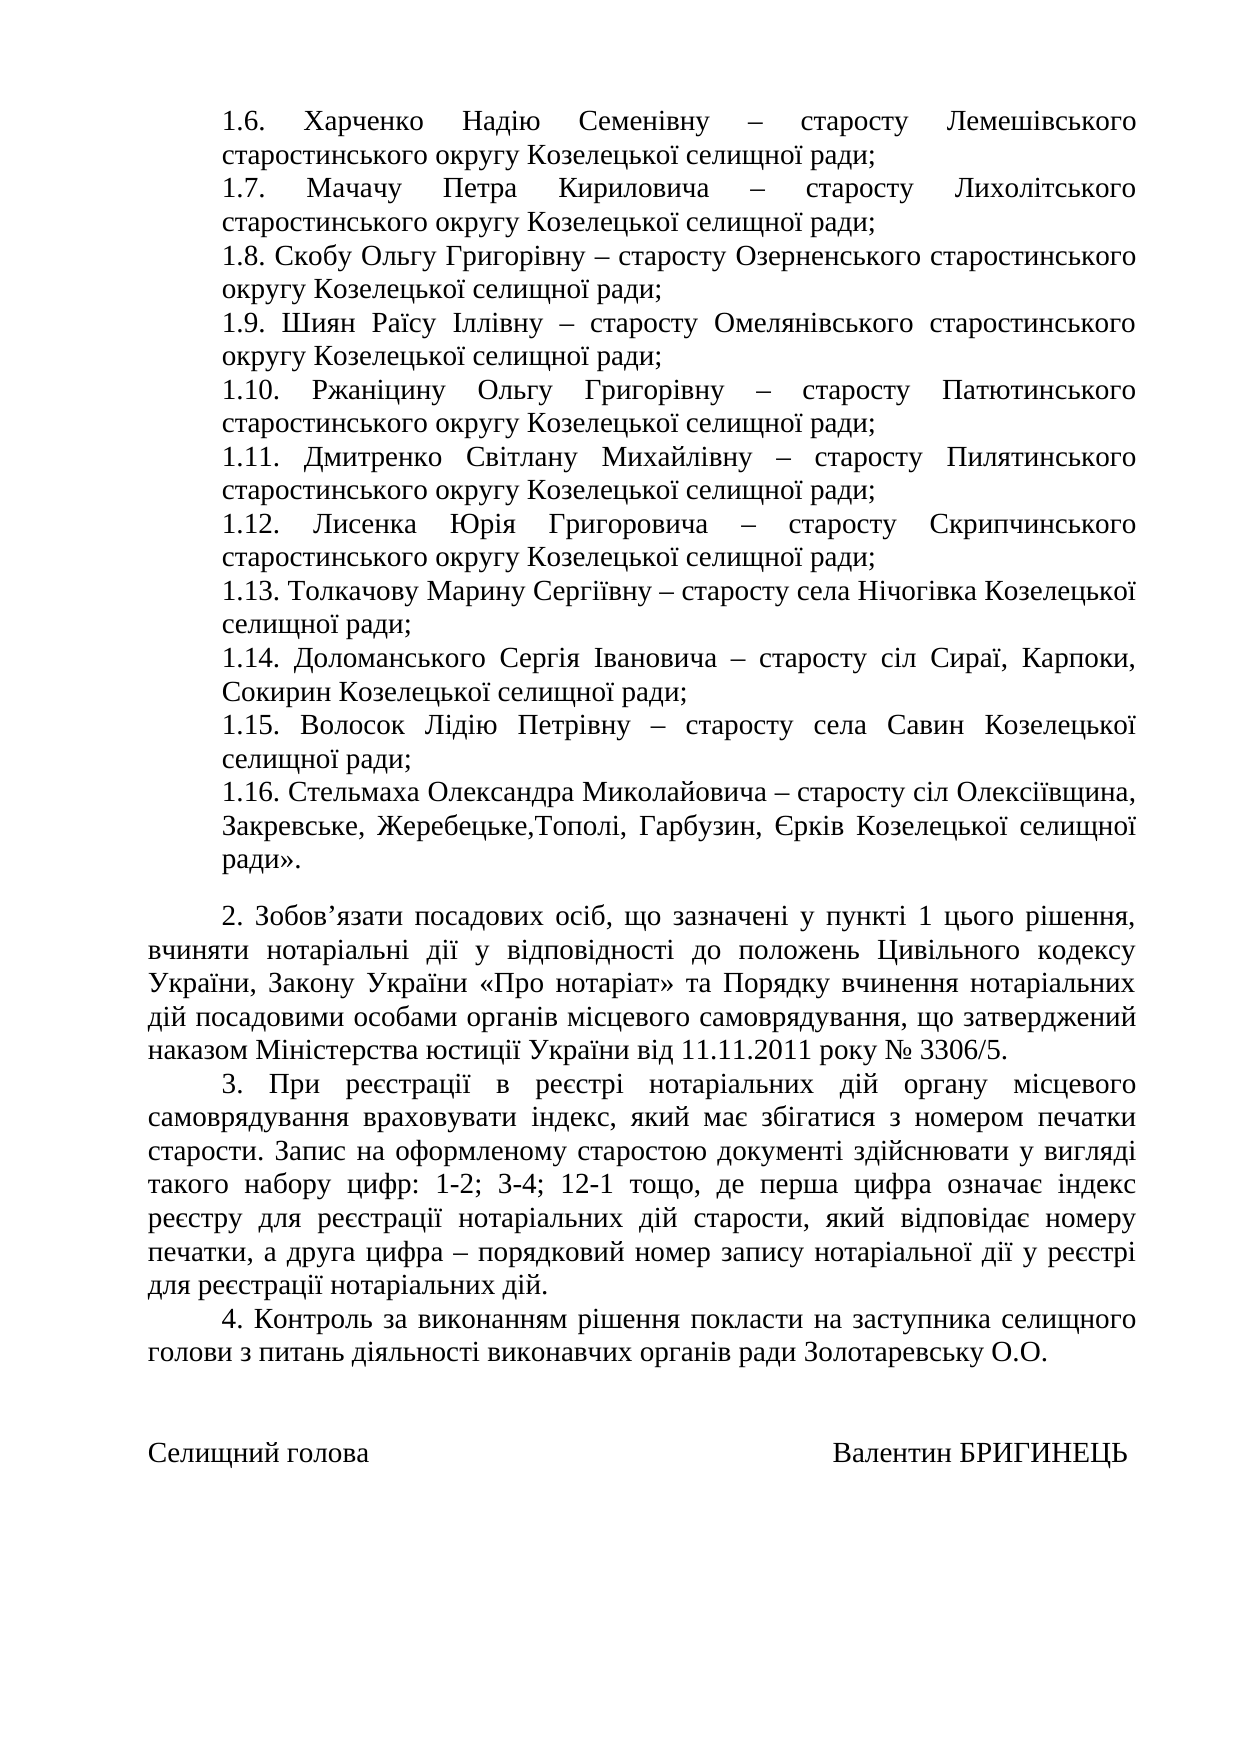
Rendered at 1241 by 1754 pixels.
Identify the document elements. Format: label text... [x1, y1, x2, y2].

list 1.15. Волосок Лідію Петрівну – старосту села Савин Козелецької селищної ради; [222, 707, 1137, 774]
list 1.16. Стельмаха Олександра Миколайовича – старосту сіл Олексіївщина, Закревське, Жеребецьке,Тополі, Гарбузин, Єрків Козелецької селищної ради». [222, 774, 1137, 875]
list 1.7. Мачачу Петра Кириловича – старосту Лихолітського старостинського округу Козелецької селищної ради; [222, 171, 1137, 238]
list 1.12. Лисенка Юрія Григоровича – старосту Скрипчинського старостинського округу Козелецької селищної ради; [222, 506, 1137, 573]
list 1.13. Толкачову Марину Сергіївну – старосту села Нічогівка Козелецької селищної ради; [222, 573, 1137, 640]
list 1.9. Шиян Раїсу Іллівну – старосту Омелянівського старостинського округу Козелецької селищної ради; [222, 305, 1137, 372]
text 4. Контроль за виконанням рішення покласти на заступника селищного голови з питань діяльності виконавчих органів ради Золотаревську О.О. [148, 1301, 1137, 1368]
list 1.6. Харченко Надію Семенівну – старосту Лемешівського старостинського округу Козелецької селищної ради; [222, 103, 1137, 171]
list 1.14. Доломанського Сергія Івановича – старосту сіл Сираї, Карпоки, Сокирин Козелецької селищної ради; [222, 640, 1137, 707]
text 2. Зобов’язати посадових осіб, що зазначені у пункті 1 цього рішення, вчиняти нотаріальні дії у відповідності до положень Цивільного кодексу України, Закону України «Про нотаріат» та Порядку вчинення нотаріальних дій посадовими особами органів місцевого самоврядування, що затверджений наказом Міністерства юстиції України від 11.11.2011 року № 3306/5. [148, 898, 1137, 1066]
text 3. При реєстрації в реєстрі нотаріальних дій органу місцевого самоврядування враховувати індекс, який має збігатися з номером печатки старости. Запис на оформленому старостою документі здійснювати у вигляді такого набору цифр: 1-2; 3-4; 12-1 тощо, де перша цифра означає індекс реєстру для реєстрації нотаріальних дій старости, який відповідає номеру печатки, а друга цифра – порядковий номер запису нотаріальної дії у реєстрі для реєстрації нотаріальних дій. [148, 1066, 1137, 1301]
text Селищний голова Валентин БРИГИНЕЦЬ [148, 1435, 1137, 1468]
list 1.10. Ржаніцину Ольгу Григорівну – старосту Патютинського старостинського округу Козелецької селищної ради; [222, 372, 1137, 439]
list 1.8. Скобу Ольгу Григорівну – старосту Озерненського старостинського округу Козелецької селищної ради; [222, 238, 1137, 305]
list 1.11. Дмитренко Світлану Михайлівну – старосту Пилятинського старостинського округу Козелецької селищної ради; [222, 439, 1137, 506]
